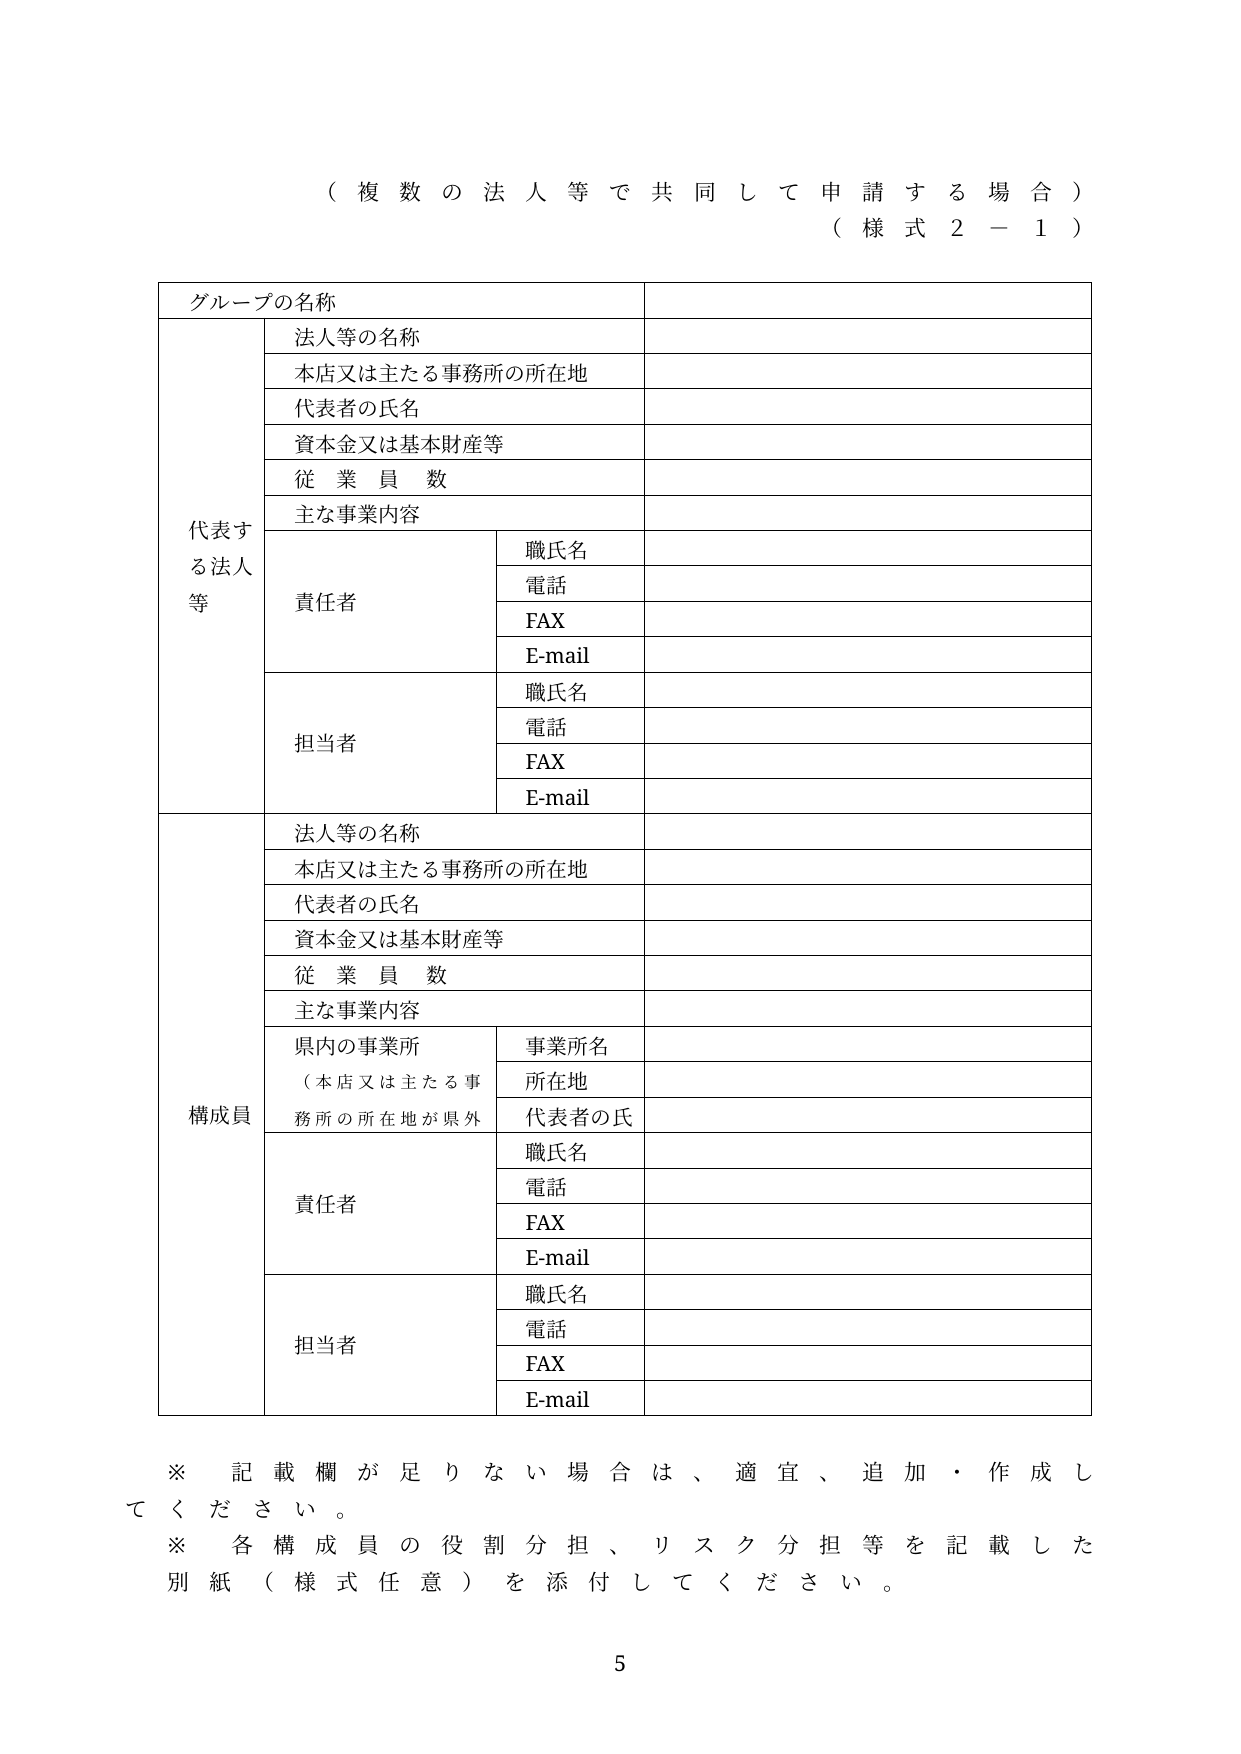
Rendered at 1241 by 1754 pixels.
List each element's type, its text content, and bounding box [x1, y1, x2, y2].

table_cell [645, 850, 1091, 884]
table_cell [645, 496, 1091, 530]
table_cell [645, 991, 1091, 1026]
table_cell [645, 1062, 1091, 1097]
table_cell [645, 389, 1091, 424]
table_cell 職氏名 [497, 673, 644, 707]
table_cell 法人等の名称 [265, 814, 644, 849]
table_header [645, 283, 1091, 317]
table_cell [645, 1346, 1091, 1380]
table_cell [645, 602, 1091, 636]
table_cell [645, 744, 1091, 778]
table_cell [645, 1204, 1091, 1238]
table_cell 代表者の氏名 [265, 389, 644, 424]
text （複数の法人等で共同して申請する場合） （様式２－１） [126, 172, 1114, 245]
table_cell 電話 [497, 1310, 644, 1344]
table_cell 所在地 [497, 1062, 644, 1097]
table_cell 資本金又は基本財産等 [265, 921, 644, 955]
table_cell [645, 708, 1091, 742]
table_cell FAX [497, 744, 644, 778]
table_cell [645, 1275, 1091, 1309]
table_cell 職氏名 [497, 1133, 644, 1167]
table_cell 構成員 [159, 814, 264, 1415]
table_cell [645, 1310, 1091, 1344]
table_cell [645, 1027, 1091, 1061]
table_cell [645, 673, 1091, 707]
table_cell E-mail [497, 637, 644, 672]
table_cell 職氏名 [497, 1275, 644, 1309]
table_cell [645, 779, 1091, 813]
table_cell 法人等の名称 [265, 319, 644, 353]
table_cell [645, 885, 1091, 919]
table_cell 代表者の氏名 [497, 1098, 644, 1132]
table_cell 主な事業内容 [265, 991, 644, 1026]
table_cell [645, 1381, 1091, 1415]
table_cell [645, 814, 1091, 849]
table_cell 責任者 [265, 1133, 496, 1274]
table_cell FAX [497, 602, 644, 636]
table_cell 本店又は主たる事務所の所在地 [265, 354, 644, 388]
table_cell [645, 956, 1091, 990]
table_cell [645, 319, 1091, 353]
table_cell 代表する法人等 [159, 319, 264, 813]
table_cell 電話 [497, 566, 644, 601]
table_cell 資本金又は基本財産等 [265, 425, 644, 459]
text ※ 各構成員の役割分担、リスク分担等を記載した別紙（様式任意）を添付してください。 [147, 1526, 1114, 1599]
table_cell E-mail [497, 1381, 644, 1415]
table_cell 県内の事業所 （本店又は主たる事務所の所在地が県外の場合のみ記載） [265, 1027, 496, 1132]
table_cell [645, 531, 1091, 565]
table_cell E-mail [497, 1239, 644, 1274]
table_cell [645, 1239, 1091, 1274]
table_cell [645, 1133, 1091, 1167]
table_cell 職氏名 [497, 531, 644, 565]
table_cell [645, 566, 1091, 601]
table_cell 従業員数 [265, 956, 644, 990]
table_cell [645, 460, 1091, 494]
table_cell 電話 [497, 708, 644, 742]
table_cell 事業所名 [497, 1027, 644, 1061]
table_cell [645, 354, 1091, 388]
table_cell [645, 1098, 1091, 1132]
table_cell 従業員数 [265, 460, 644, 494]
table_cell FAX [497, 1346, 644, 1380]
table_cell 本店又は主たる事務所の所在地 [265, 850, 644, 884]
table_cell 電話 [497, 1169, 644, 1203]
text ※ 記載欄が足りない場合は、適宜、追加・作成してください。 [126, 1453, 1114, 1526]
table_cell [645, 1169, 1091, 1203]
table_cell FAX [497, 1204, 644, 1238]
table_cell E-mail [497, 779, 644, 813]
table_cell 責任者 [265, 531, 496, 672]
table_cell [645, 637, 1091, 672]
table_cell [645, 921, 1091, 955]
table_cell [645, 425, 1091, 459]
table_cell 担当者 [265, 673, 496, 813]
table_header グループの名称 [159, 283, 644, 317]
table_cell 主な事業内容 [265, 496, 644, 530]
table_cell 担当者 [265, 1275, 496, 1415]
table_cell 代表者の氏名 [265, 885, 644, 919]
